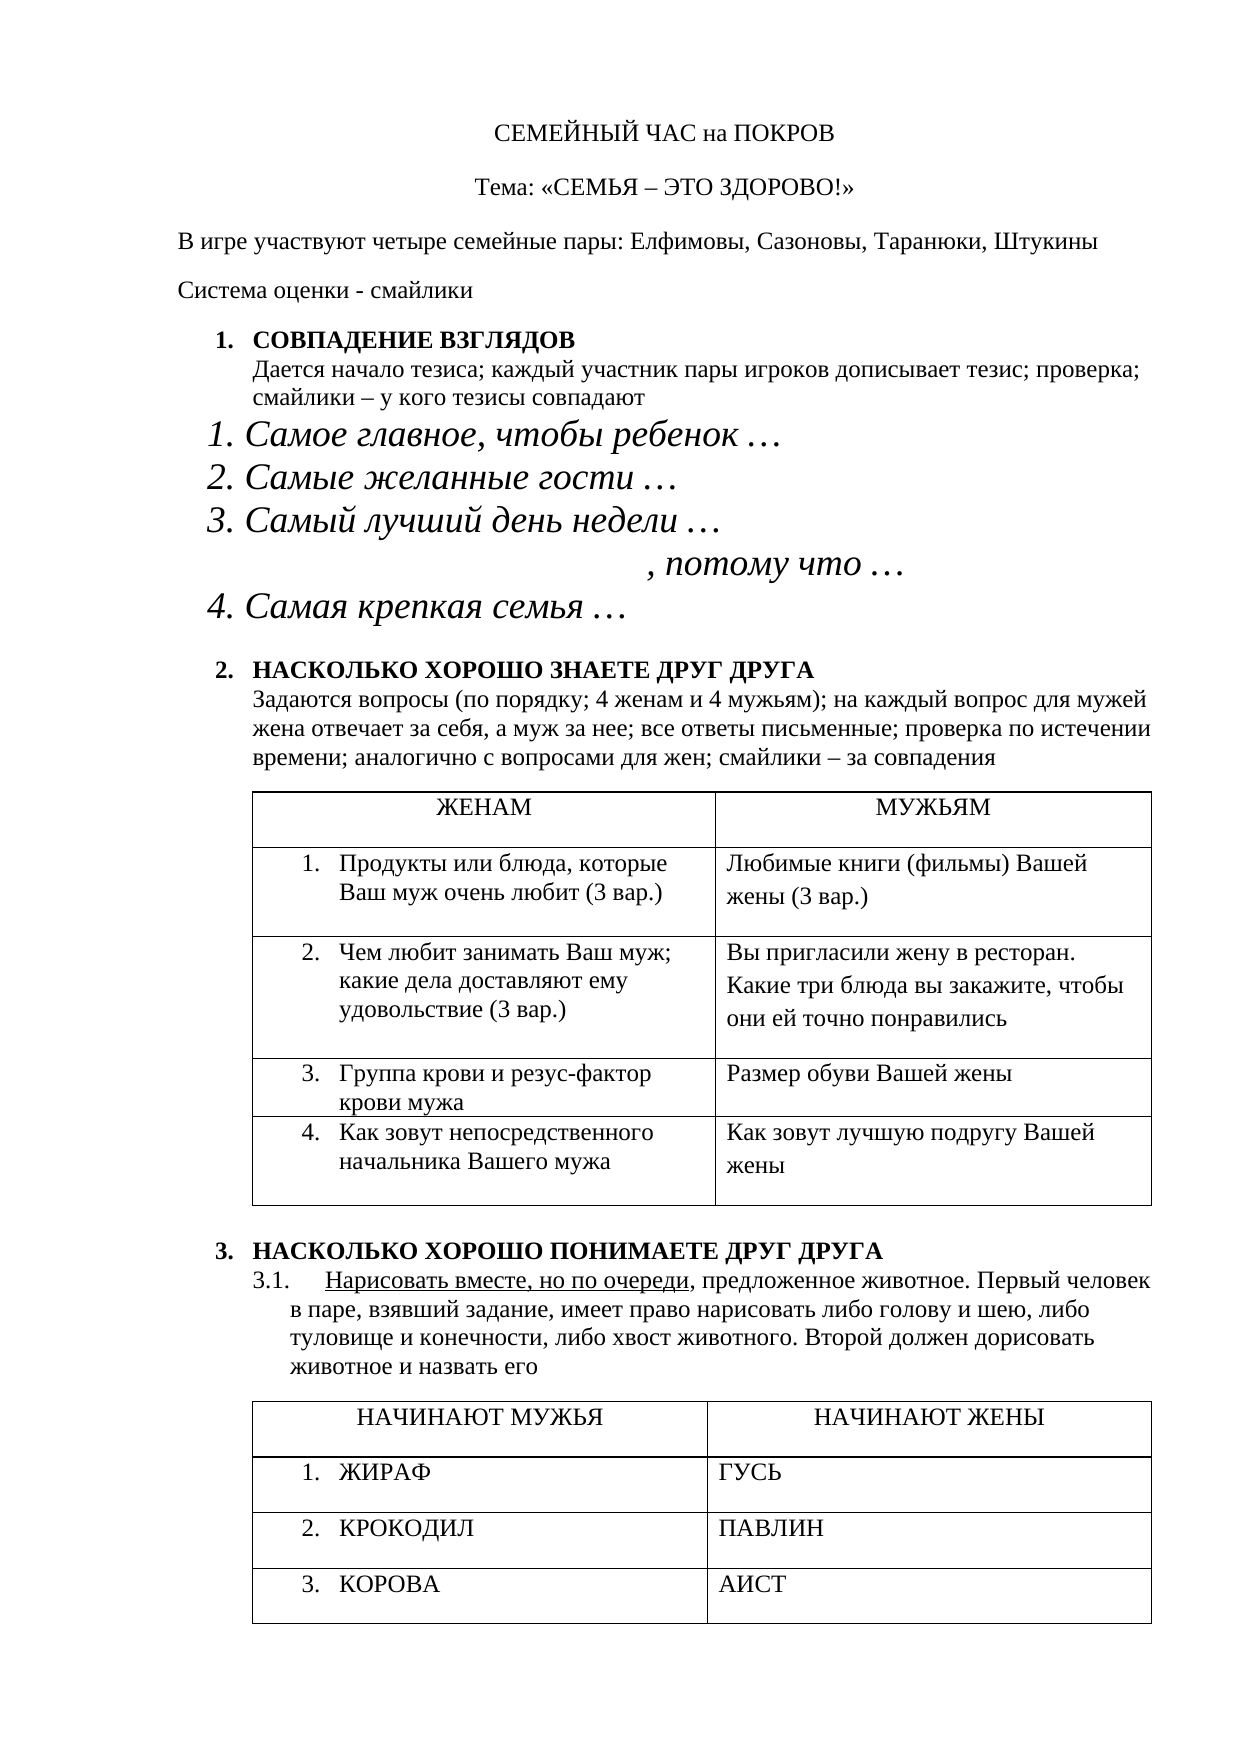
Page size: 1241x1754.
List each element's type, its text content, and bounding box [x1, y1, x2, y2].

table_cell ПАВЛИН [708, 1513, 1151, 1568]
table_cell ГУСЬ [708, 1458, 1151, 1512]
table_cell ЖИРАФ [253, 1458, 707, 1512]
table_cell Как зовут лучшую подругу Вашей жены [716, 1117, 1151, 1204]
text Тема: «СЕМЬЯ – ЭТО ЗДОРОВО!» [177, 172, 1152, 201]
list , потому что … [252, 541, 1152, 584]
table_cell Как зовут непосредственного начальника Вашего мужа [253, 1117, 715, 1204]
list Самые желанные гости … [207, 454, 1152, 497]
table_header ЖЕНАМ [253, 793, 715, 847]
table_cell Любимые книги (фильмы) Вашей жены (3 вар.) [716, 848, 1151, 936]
table_header НАЧИНАЮТ МУЖЬЯ [253, 1402, 707, 1456]
list Самая крепкая семья … [207, 584, 1152, 627]
table_cell Вы пригласили жену в ресторан. Какие три блюда вы закажите, чтобы они ей точно понравились [716, 937, 1151, 1057]
table_header МУЖЬЯМ [716, 793, 1151, 847]
text В игре участвуют четыре семейные пары: Елфимовы, Сазоновы, Таранюки, Штукины [177, 226, 1152, 254]
list Нарисовать вместе, но по очереди, предложенное животное. Первый человек в паре, взявший задание, имеет право нарисовать либо голову и шею, либо туловище и конечности, либо хвост животного. Второй должен дорисовать животное и назвать его [252, 1265, 1152, 1380]
table_cell Группа крови и резус-фактор крови мужа [253, 1059, 715, 1116]
table_cell АИСТ [708, 1569, 1151, 1623]
list НАСКОЛЬКО ХОРОШО ЗНАЕТЕ ДРУГ ДРУГА [215, 656, 1152, 684]
table_cell Чем любит занимать Ваш муж; какие дела доставляют ему удовольствие (3 вар.) [253, 937, 715, 1057]
text СЕМЕЙНЫЙ ЧАС на ПОКРОВ [177, 118, 1152, 147]
table_cell Размер обуви Вашей жены [716, 1059, 1151, 1116]
table_cell Продукты или блюда, которые Ваш муж очень любит (3 вар.) [253, 848, 715, 936]
list Дается начало тезиса; каждый участник пары игроков дописывает тезис; проверка; смайлики – у кого тезисы совпадают [252, 354, 1152, 411]
list Самое главное, чтобы ребенок … [207, 411, 1152, 454]
text Система оценки - смайлики [177, 275, 1152, 304]
table_cell КРОКОДИЛ [253, 1513, 707, 1568]
table_header НАЧИНАЮТ ЖЕНЫ [708, 1402, 1151, 1456]
list Самый лучший день недели … [207, 497, 1152, 541]
list НАСКОЛЬКО ХОРОШО ПОНИМАЕТЕ ДРУГ ДРУГА [215, 1236, 1152, 1265]
list Задаются вопросы (по порядку; 4 женам и 4 мужьям); на каждый вопрос для мужей жена отвечает за себя, а муж за нее; все ответы письменные; проверка по истечении времени; аналогично с вопросами для жен; смайлики – за совпадения [252, 684, 1152, 771]
table_cell КОРОВА [253, 1569, 707, 1623]
list СОВПАДЕНИЕ ВЗГЛЯДОВ [215, 325, 1152, 354]
